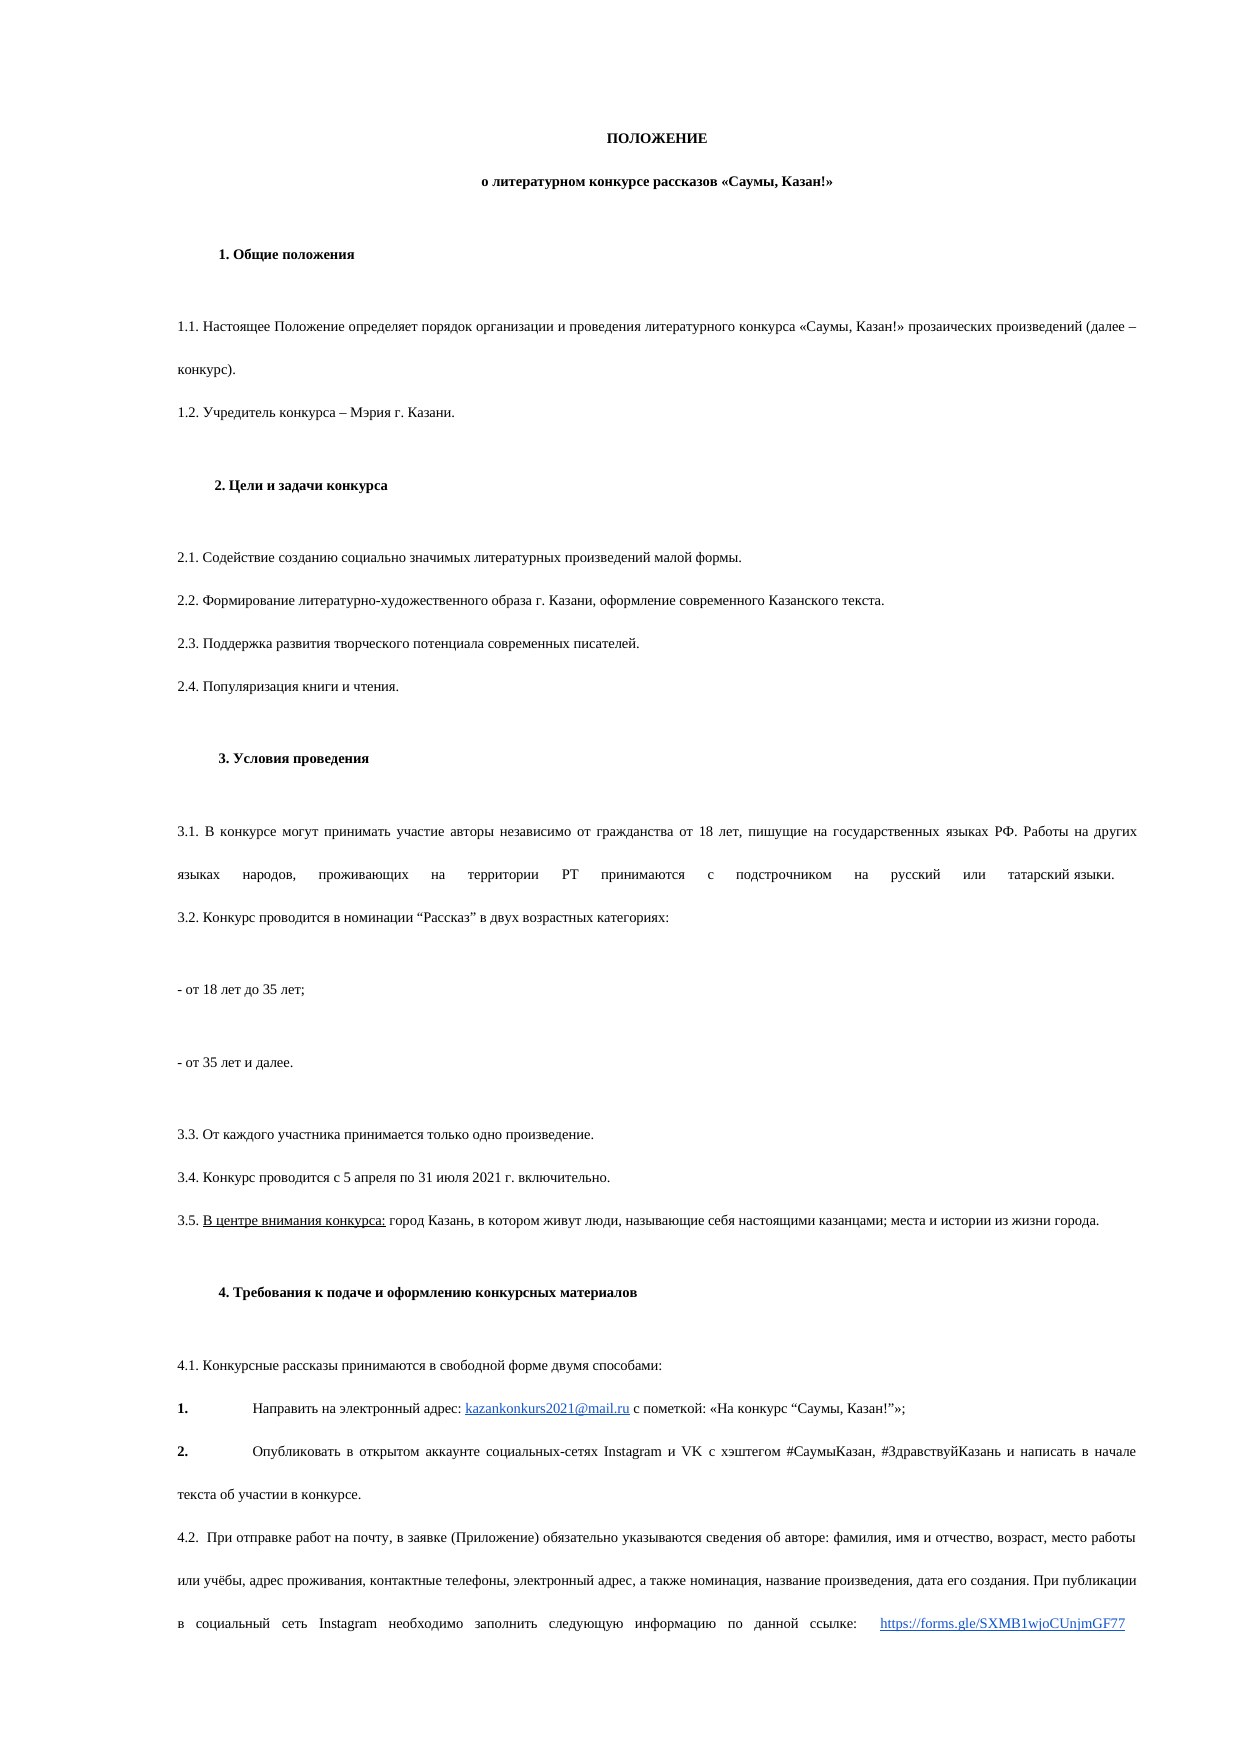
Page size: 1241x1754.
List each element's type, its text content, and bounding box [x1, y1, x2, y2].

text - от 18 лет до 35 лет; [177, 969, 1137, 998]
text 4. Требования к подаче и оформлению конкурсных материалов [215, 1272, 1137, 1301]
text 3. Условия проведения [215, 738, 1137, 767]
list Опубликовать в открытом аккаунте социальных-сетях Instagram и VK с хэштегом #СаумыКазан, #ЗдравствуйКазань и написать в начале текста об участии в конкурсе. [177, 1431, 1137, 1503]
text 2. Цели и задачи конкурса [214, 464, 1137, 493]
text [177, 1517, 1137, 1632]
text ПОЛОЖЕНИЕ о литературном конкурсе рассказов «Саумы, Казан!» [177, 118, 1137, 190]
text 1.1. Настоящее Положение определяет порядок организации и проведения литературного конкурса «Саумы, Казан!» прозаических произведений (далее – конкурс). 1.2. Учредитель конкурса – Мэрия г. Казани. [177, 306, 1137, 421]
text 3.3. От каждого участника принимается только одно произведение. 3.4. Конкурс проводится с 5 апреля по 31 июля 2021 г. включительно. 3.5. В центре внимания конкурса: город Казань, в котором живут люди, называющие себя настоящими казанцами; места и истории из жизни города. [177, 1114, 1137, 1229]
text 2.2. Формирование литературно-художественного образа г. Казани, оформление современного Казанского текста. 2.3. Поддержка развития творческого потенциала современных писателей. 2.4. Популяризация книги и чтения. [177, 580, 1137, 695]
text - от 35 лет и далее. [177, 1041, 1137, 1070]
text 3.1. В конкурсе могут принимать участие авторы независимо от гражданства от 18 лет, пишущие на государственных языках РФ. Работы на других языках народов, проживающих на территории РТ принимаются с подстрочником на русский или татарский языки. 3.2. Конкурс проводится в номинации “Рассказ” в двух возрастных категориях: [177, 811, 1137, 926]
text 4.1. Конкурсные рассказы принимаются в свободной форме двумя способами: [177, 1344, 1137, 1373]
text 2.1. Содействие созданию социально значимых литературных произведений малой формы. [177, 537, 1137, 565]
list Направить на электронный адрес: kazankonkurs2021@mail.ru с пометкой: «На конкурс “Саумы, Казан!”»; [177, 1388, 1137, 1416]
text 1. Общие положения [215, 233, 1137, 262]
